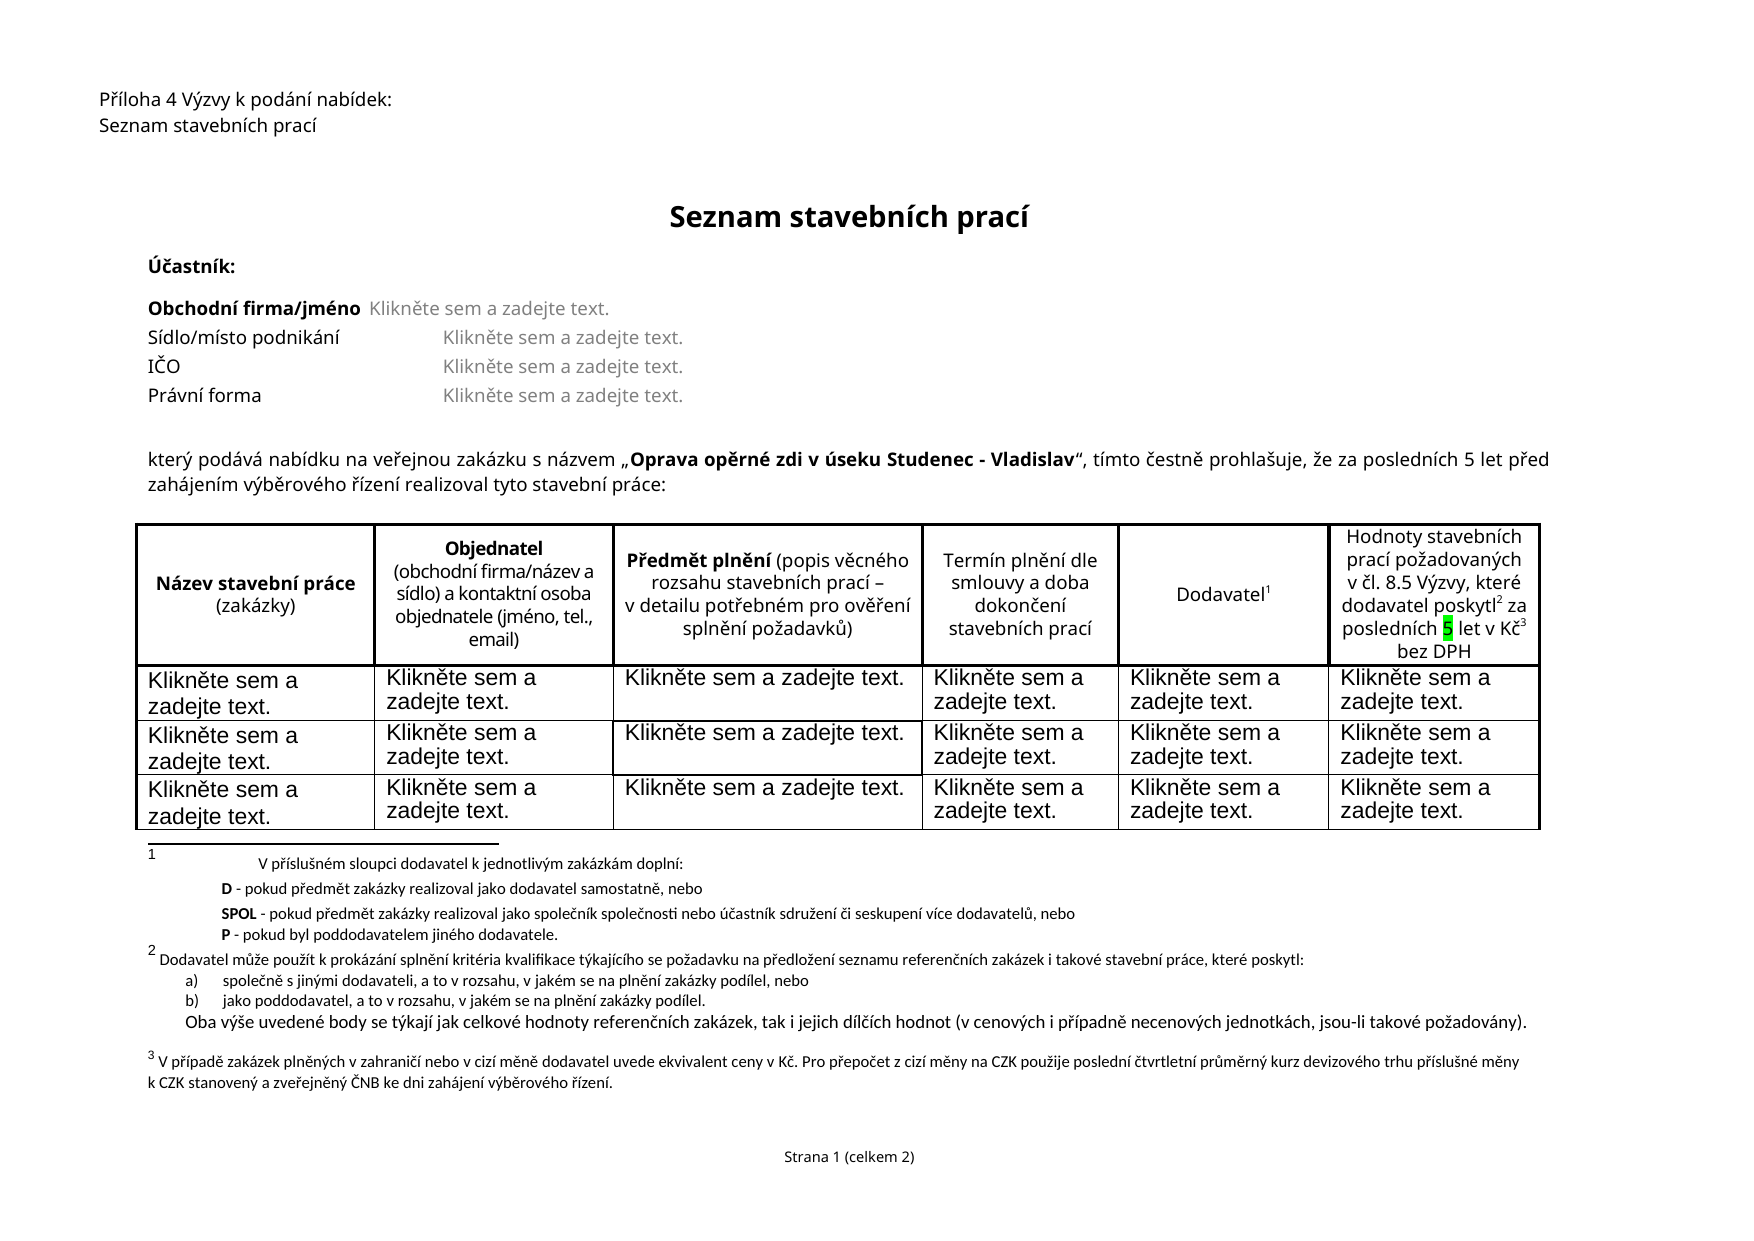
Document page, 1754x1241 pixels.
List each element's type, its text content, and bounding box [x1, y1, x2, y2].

table_header Termín plnění dle smlouvy a doba dokončení stavebních prací [924, 526, 1117, 664]
text Účastník: [148, 249, 1551, 279]
table_header Dodavatel [1120, 526, 1327, 664]
text který podává nabídku na veřejnou zakázku s názvem „Oprava opěrné zdi v úseku Studenec - Vladislav“, tímto čestně prohlašuje, že za posledních 5 let před zahájením výběrového řízení realizoval tyto stavební práce: [148, 446, 1551, 497]
text Obchodní firma/jméno [148, 292, 1551, 321]
table_header Předmět plnění (popis věcného rozsahu stavebních prací – v detailu potřebném pro ověření splnění požadavků) [615, 526, 921, 664]
text IČO [148, 350, 1551, 379]
table_header Název stavební práce (zakázky) [138, 526, 373, 664]
text Sídlo/místo podnikání [148, 321, 1551, 350]
table_header Objednatel (obchodní firma/název a sídlo) a kontaktní osoba objednatele (jméno, tel., email) [376, 526, 612, 664]
text Právní forma [148, 379, 1551, 408]
table_header Hodnoty stavebních prací požadovaných v čl. 8.5 Výzvy, které dodavatel poskytl za posledních 5 let v Kč bez DPH [1331, 526, 1538, 664]
title Seznam stavebních prací [148, 196, 1551, 236]
